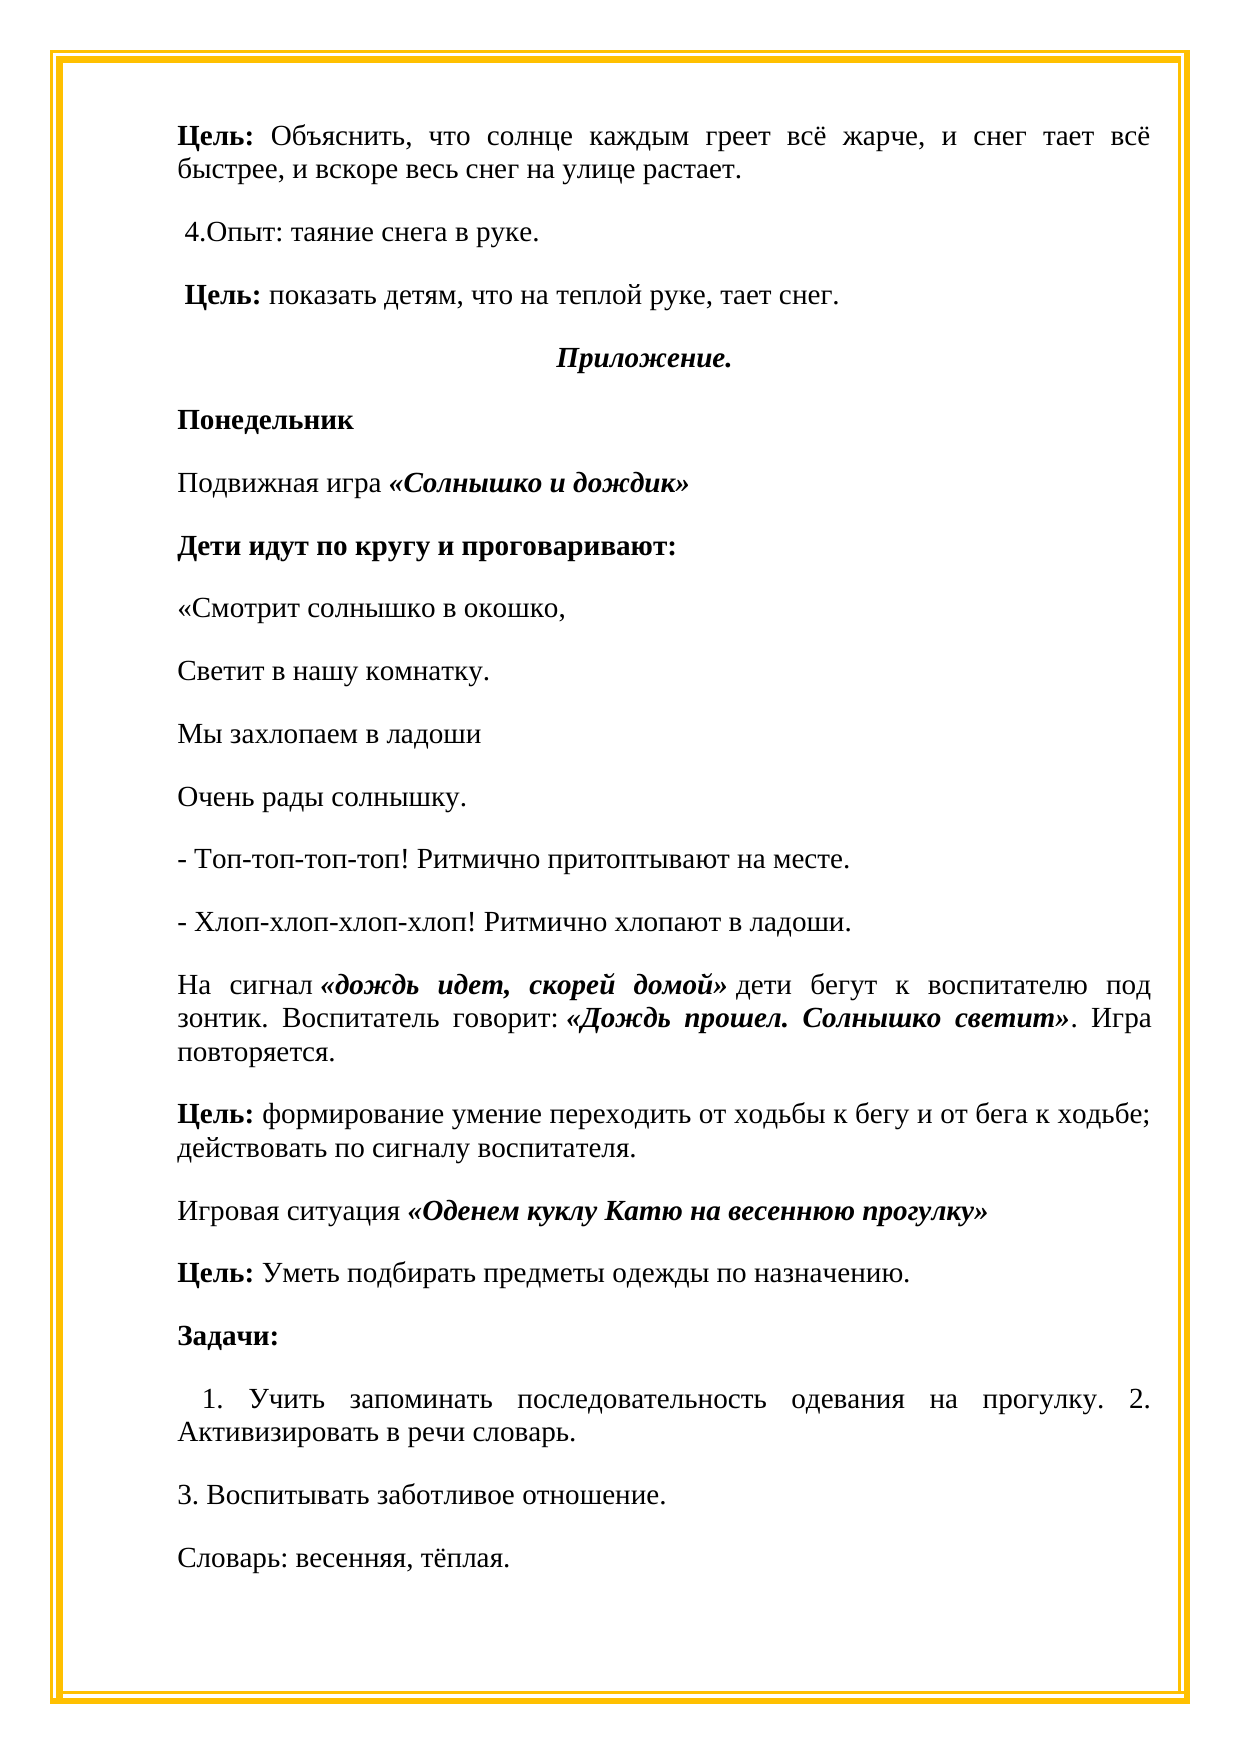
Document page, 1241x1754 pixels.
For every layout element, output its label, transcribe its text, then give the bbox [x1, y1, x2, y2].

text Понедельник [177, 402, 1152, 436]
text Цель: показать детям, что на теплой руке, тает снег. [177, 277, 1152, 311]
text 3. Воспитывать заботливое отношение. [177, 1477, 1152, 1511]
text 1. Учить запоминать последовательность одевания на прогулку. 2. Активизировать в речи словарь. [177, 1381, 1152, 1448]
text Мы захлопаем в ладоши [177, 716, 1152, 749]
text 4.Опыт: таяние снега в руке. [177, 214, 1152, 248]
text Подвижная игра «Солнышко и дождик» [177, 465, 1152, 499]
text Дети идут по кругу и проговаривают: [177, 528, 1152, 561]
text Цель: формирование умение переходить от ходьбы к бегу и от бега к ходьбе; действовать по сигналу воспитателя. [177, 1097, 1152, 1164]
text Игровая ситуация «Оденем куклу Катю на весеннюю прогулку» [177, 1193, 1152, 1226]
text «Смотрит солнышко в окошко, [177, 591, 1152, 624]
text Цель: Уметь подбирать предметы одежды по назначению. [177, 1256, 1152, 1289]
text На сигнал «дождь идет, скорей домой» дети бегут к воспитателю под зонтик. Воспитатель говорит: «Дождь прошел. Солнышко светит». Игра повторяется. [177, 967, 1152, 1067]
text Очень рады солнышку. [177, 779, 1152, 812]
text Задачи: [177, 1318, 1152, 1352]
text Приложение. [177, 340, 1152, 373]
text - Хлоп-хлоп-хлоп-хлоп! Ритмично хлопают в ладоши. [177, 904, 1152, 938]
text - Топ-топ-топ-топ! Ритмично притоптывают на месте. [177, 841, 1152, 875]
text Словарь: весенняя, тёплая. [177, 1540, 1152, 1573]
text Светит в нашу комнатку. [177, 653, 1152, 687]
text Цель: Объяснить, что солнце каждым греет всё жарче, и снег тает всё быстрее, и вскоре весь снег на улице растает. [177, 118, 1152, 185]
